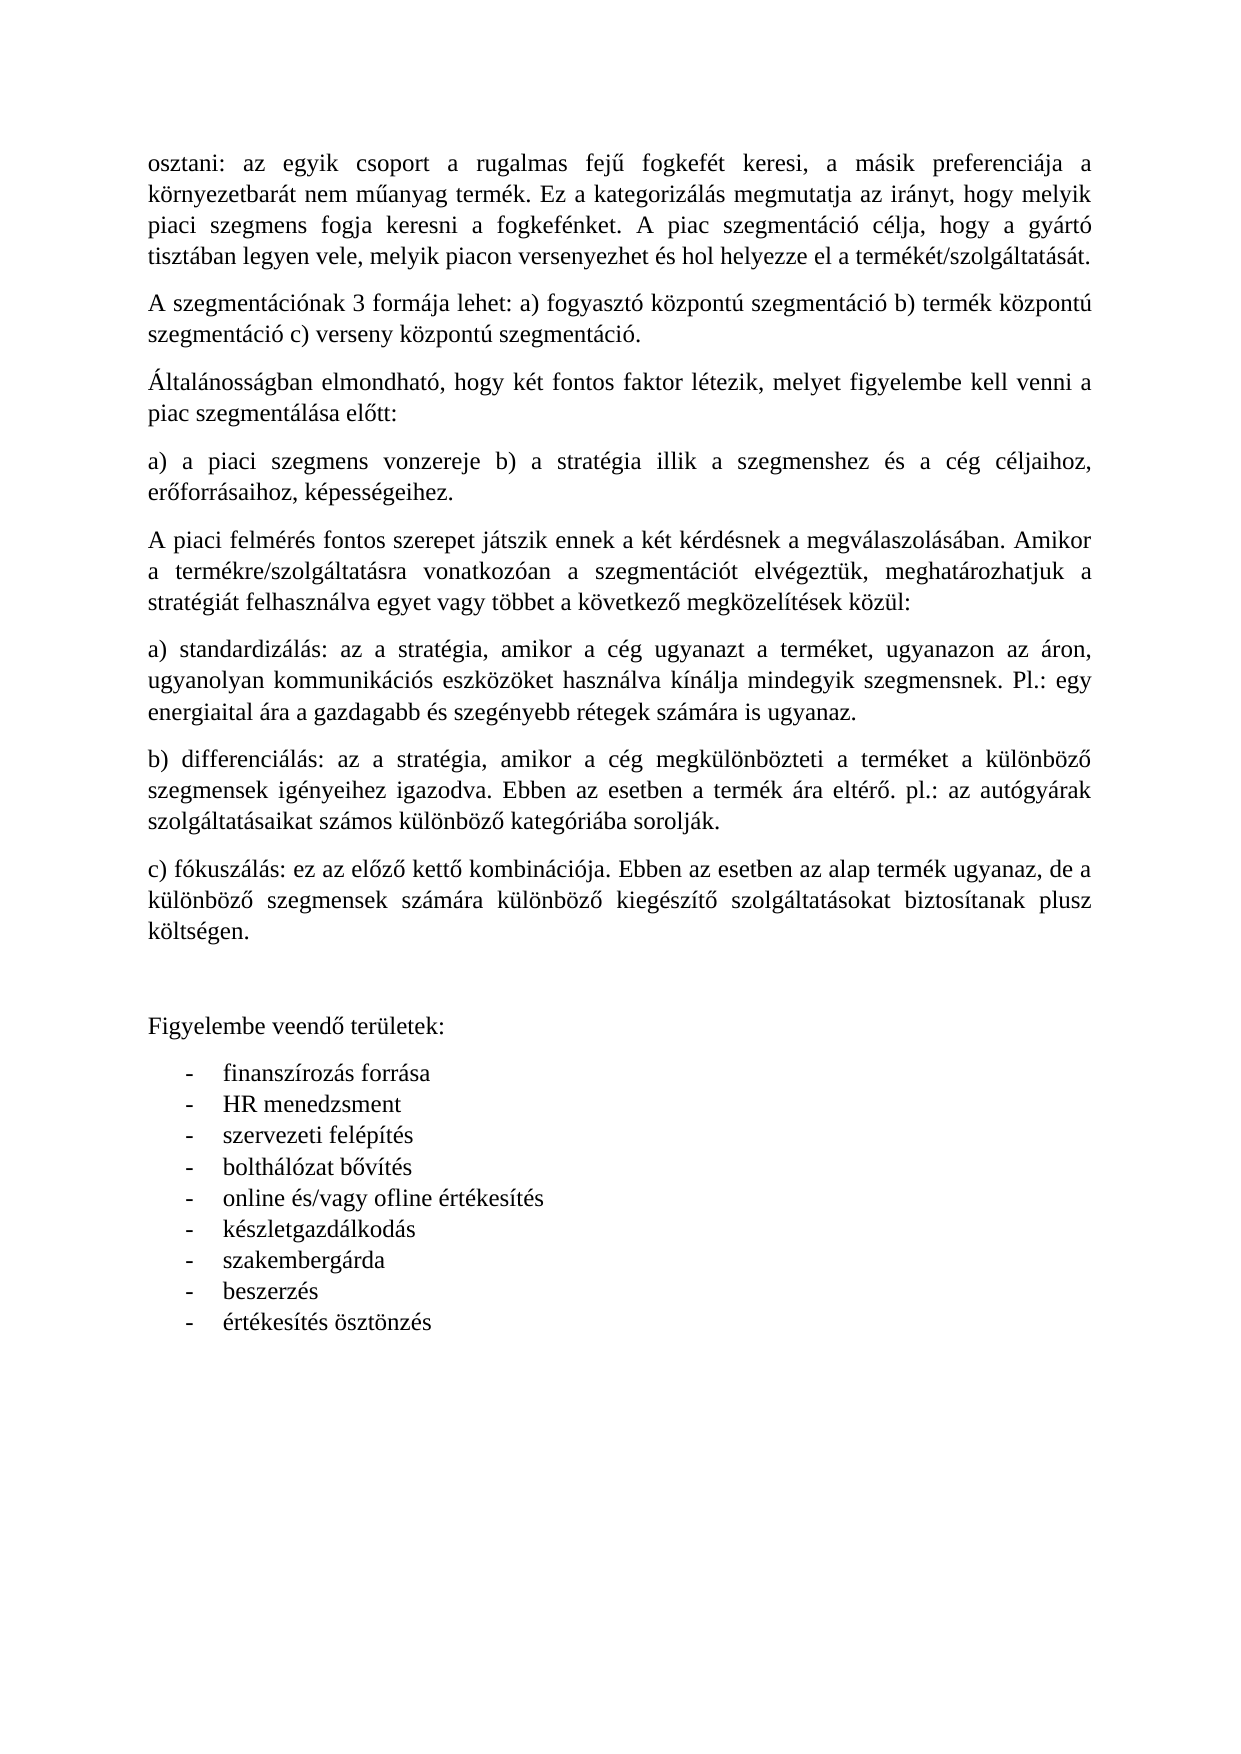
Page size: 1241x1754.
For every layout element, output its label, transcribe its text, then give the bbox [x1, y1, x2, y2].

list beszerzés [185, 1276, 1093, 1304]
list online és/vagy ofline értékesítés [185, 1183, 1093, 1211]
list HR menedzsment [185, 1089, 1093, 1118]
list bolthálózat bővítés [185, 1152, 1093, 1180]
text b) differenciálás: az a stratégia, amikor a cég megkülönbözteti a terméket a különböző szegmensek igényeihez igazodva. Ebben az esetben a termék ára eltérő. pl.: az autógyárak szolgáltatásaikat számos különböző kategóriába sorolják. [148, 744, 1093, 835]
text a) standardizálás: az a stratégia, amikor a cég ugyanazt a terméket, ugyanazon az áron, ugyanolyan kommunikációs eszközöket használva kínálja mindegyik szegmensnek. Pl.: egy energiaital ára a gazdagabb és szegényebb rétegek számára is ugyanaz. [148, 634, 1093, 725]
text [148, 148, 1093, 269]
text c) fókuszálás: ez az előző kettő kombinációja. Ebben az esetben az alap termék ugyanaz, de a különböző szegmensek számára különböző kiegészítő szolgáltatásokat biztosítanak plusz költségen. [148, 854, 1093, 945]
text A piaci felmérés fontos szerepet játszik ennek a két kérdésnek a megválaszolásában. Amikor a termékre/szolgáltatásra vonatkozóan a szegmentációt elvégeztük, meghatározhatjuk a stratégiát felhasználva egyet vagy többet a következő megközelítések közül: [148, 525, 1093, 616]
list szakembergárda [185, 1245, 1093, 1273]
text Figyelembe veendő területek: [148, 1011, 1093, 1039]
list finanszírozás forrása [185, 1058, 1093, 1087]
text a) a piaci szegmens vonzereje b) a stratégia illik a szegmenshez és a cég céljaihoz, erőforrásaihoz, képességeihez. [148, 446, 1093, 506]
list szervezeti felépítés [185, 1121, 1093, 1149]
text Általánosságban elmondható, hogy két fontos faktor létezik, melyet figyelembe kell venni a piac szegmentálása előtt: [148, 367, 1093, 427]
text A szegmentációnak 3 formája lehet: a) fogyasztó központú szegmentáció b) termék központú szegmentáció c) verseny központú szegmentáció. [148, 288, 1093, 348]
list készletgazdálkodás [185, 1214, 1093, 1242]
list értékesítés ösztönzés [185, 1307, 1093, 1336]
